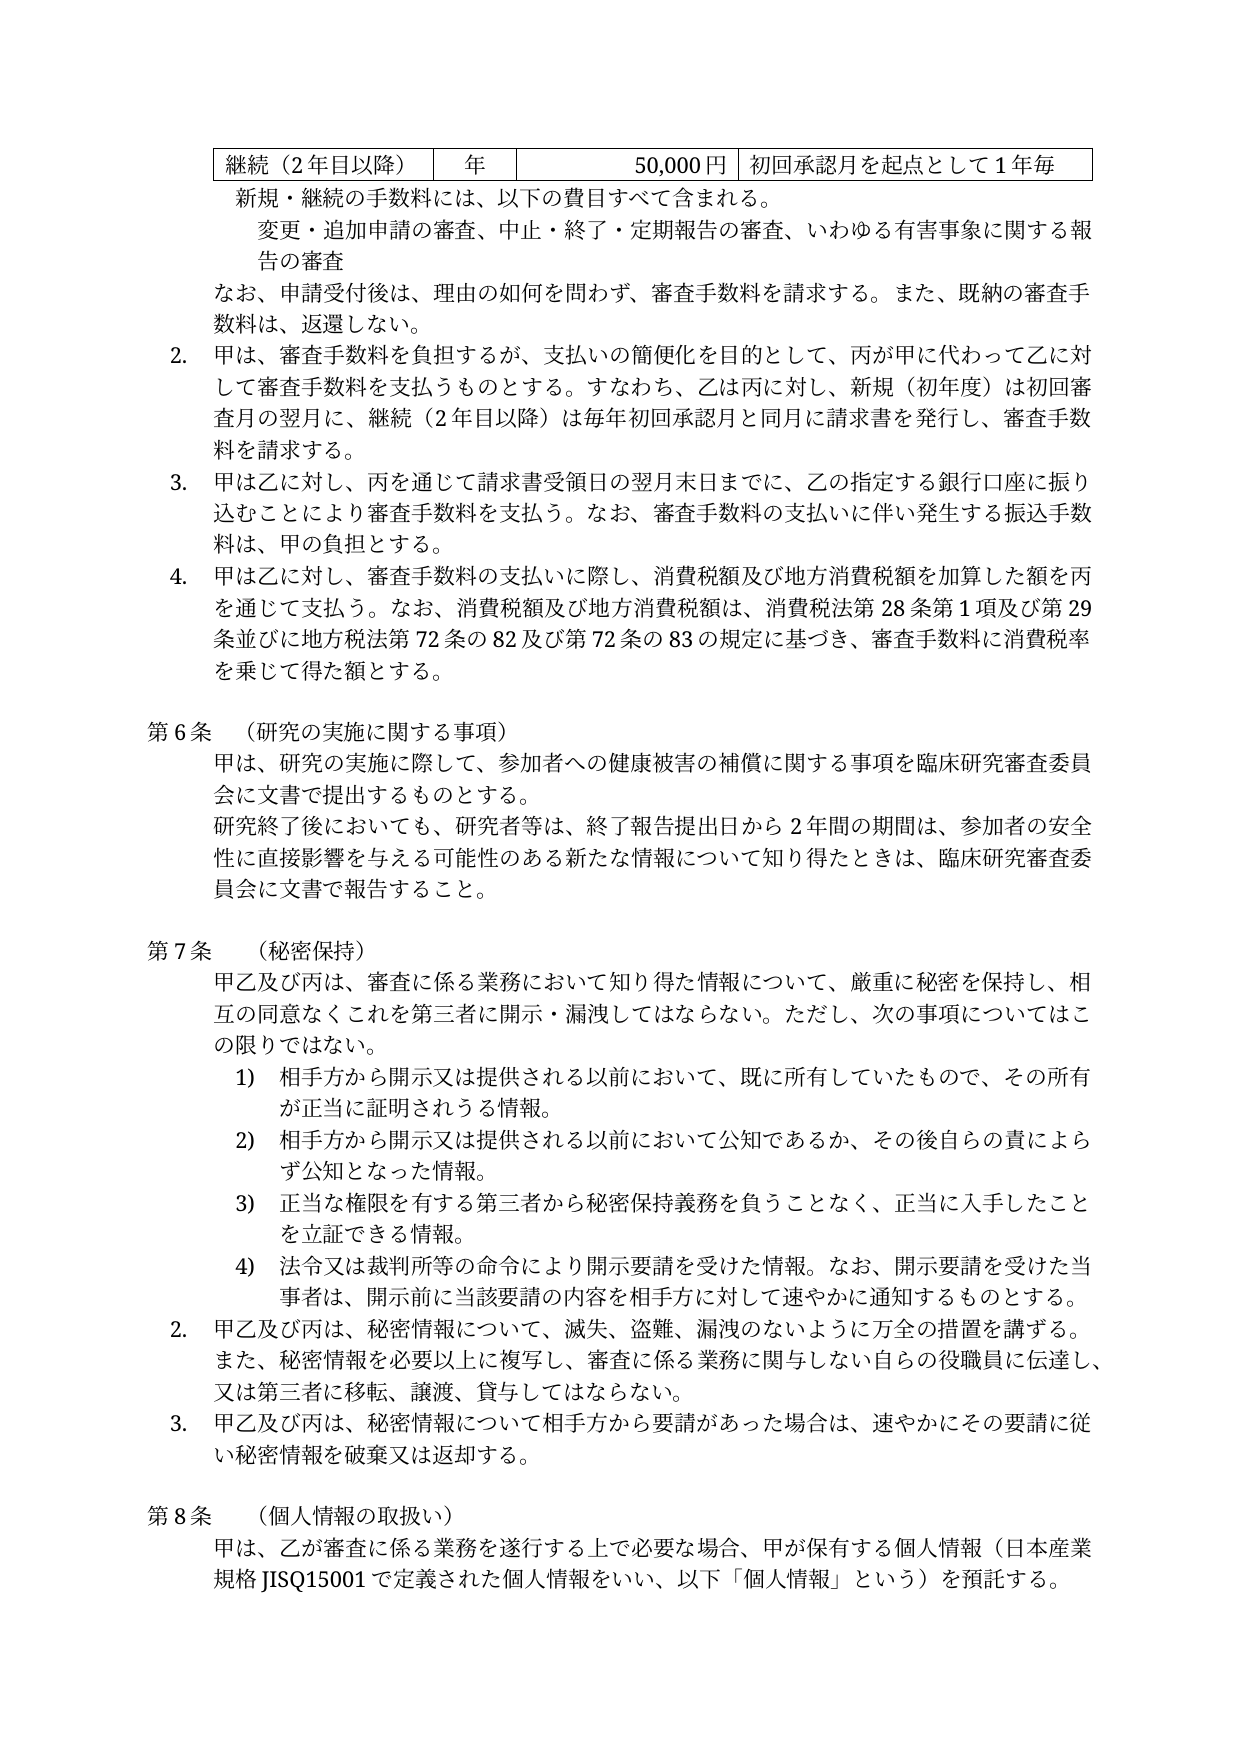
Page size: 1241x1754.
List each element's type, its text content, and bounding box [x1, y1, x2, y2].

list 研究終了後においても、研究者等は、終了報告提出日から2年間の期間は、参加者の安全性に直接影響を与える可能性のある新たな情報について知り得たときは、臨床研究審査委員会に文書で報告すること。 [213, 809, 1092, 904]
text 第7条 （秘密保持） [148, 934, 1092, 965]
list 法令又は裁判所等の命令により開示要請を受けた情報。なお、開示要請を受けた当事者は、開示前に当該要請の内容を相手方に対して速やかに通知するものとする。 [235, 1249, 1092, 1312]
list 甲は、研究の実施に際して、参加者への健康被害の補償に関する事項を臨床研究審査委員会に文書で提出するものとする。 [213, 747, 1092, 809]
table_cell 継続（2年目以降） [214, 149, 433, 180]
text 第8条 （個人情報の取扱い） [148, 1499, 1092, 1531]
list 相手方から開示又は提供される以前において公知であるか、その後自らの責によらず公知となった情報。 [235, 1123, 1092, 1186]
list なお、申請受付後は、理由の如何を問わず、審査手数料を請求する。また、既納の審査手数料は、返還しない。 [213, 276, 1092, 339]
list 甲乙及び丙は、秘密情報について相手方から要請があった場合は、速やかにその要請に従い秘密情報を破棄又は返却する。 [169, 1406, 1092, 1469]
table_cell 初回承認月を起点として1年毎 [739, 149, 1092, 180]
list 正当な権限を有する第三者から秘密保持義務を負うことなく、正当に入手したことを立証できる情報。 [235, 1186, 1092, 1249]
list 変更・追加申請の審査、中止・終了・定期報告の審査、いわゆる有害事象に関する報告の審査 [257, 213, 1092, 276]
list 甲は、乙が審査に係る業務を遂行する上で必要な場合、甲が保有する個人情報（日本産業規格JISQ15001で定義された個人情報をいい、以下「個人情報」という）を預託する。 [213, 1531, 1092, 1594]
list 甲は乙に対し、丙を通じて請求書受領日の翌月末日までに、乙の指定する銀行口座に振り込むことにより審査手数料を支払う。なお、審査手数料の支払いに伴い発生する振込手数料は、甲の負担とする。 [169, 465, 1092, 559]
list 甲乙及び丙は、審査に係る業務において知り得た情報について、厳重に秘密を保持し、相互の同意なくこれを第三者に開示・漏洩してはならない。ただし、次の事項についてはこの限りではない。 [213, 965, 1092, 1060]
list 甲は、審査手数料を負担するが、支払いの簡便化を目的として、丙が甲に代わって乙に対して審査手数料を支払うものとする。すなわち、乙は丙に対し、新規（初年度）は初回審査月の翌月に、継続（2年目以降）は毎年初回承認月と同月に請求書を発行し、審査手数料を請求する。 [169, 339, 1092, 465]
text 第6条 （研究の実施に関する事項） [148, 715, 1092, 747]
list 相手方から開示又は提供される以前において、既に所有していたもので、その所有が正当に証明されうる情報。 [235, 1060, 1092, 1123]
table_cell 年 [434, 149, 516, 180]
list 新規・継続の手数料には、以下の費目すべて含まれる。 [213, 181, 1092, 213]
table_cell 50,000円 [517, 149, 738, 180]
list 甲乙及び丙は、秘密情報について、滅失、盗難、漏洩のないように万全の措置を講ずる。また、秘密情報を必要以上に複写し、審査に係る業務に関与しない自らの役職員に伝達し、又は第三者に移転、譲渡、貸与してはならない。 [169, 1312, 1092, 1406]
list 甲は乙に対し、審査手数料の支払いに際し、消費税額及び地方消費税額を加算した額を丙を通じて支払う。なお、消費税額及び地方消費税額は、消費税法第28条第1項及び第29条並びに地方税法第72条の82及び第72条の83の規定に基づき、審査手数料に消費税率を乗じて得た額とする。 [169, 559, 1092, 685]
